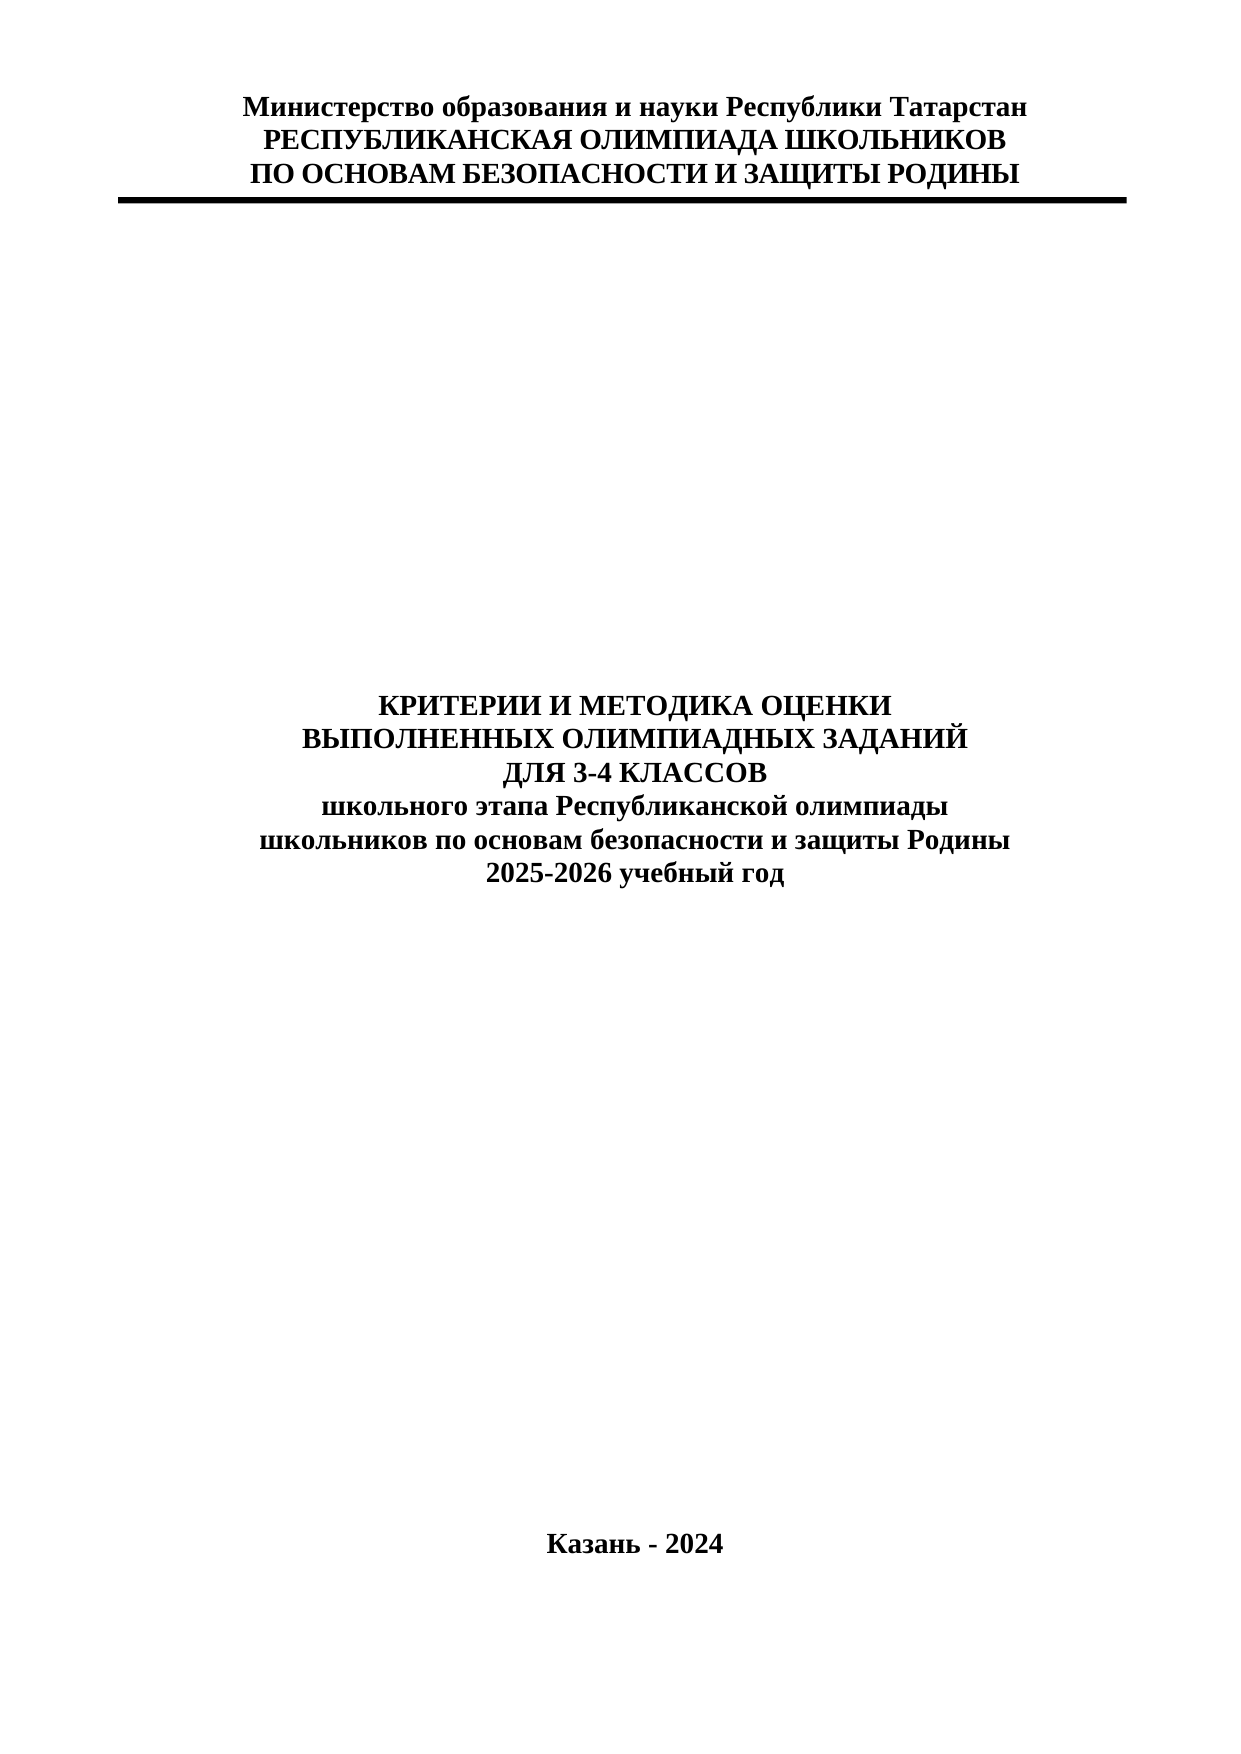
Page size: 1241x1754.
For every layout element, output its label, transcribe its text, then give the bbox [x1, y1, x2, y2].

text ДЛЯ 3-4 КЛАССОВ [118, 755, 1152, 788]
text ВЫПОЛНЕННЫХ ОЛИМПИАДНЫХ ЗАДАНИЙ [118, 721, 1152, 755]
text РЕСПУБЛИКАНСКАЯ ОЛИМПИАДА ШКОЛЬНИКОВ [118, 122, 1152, 156]
text школьного этапа Республиканской олимпиады [118, 788, 1152, 822]
text 2025-2026 учебный год [118, 855, 1152, 889]
text ПО ОСНОВАМ БЕЗОПАСНОСТИ И ЗАЩИТЫ РОДИНЫ [118, 156, 1152, 189]
text Министерство образования и науки Республики Татарстан [118, 89, 1152, 122]
text школьников по основам безопасности и защиты Родины [118, 822, 1152, 855]
text Казань - 2024 [118, 1526, 1152, 1560]
text КРИТЕРИИ И МЕТОДИКА ОЦЕНКИ [118, 688, 1152, 721]
